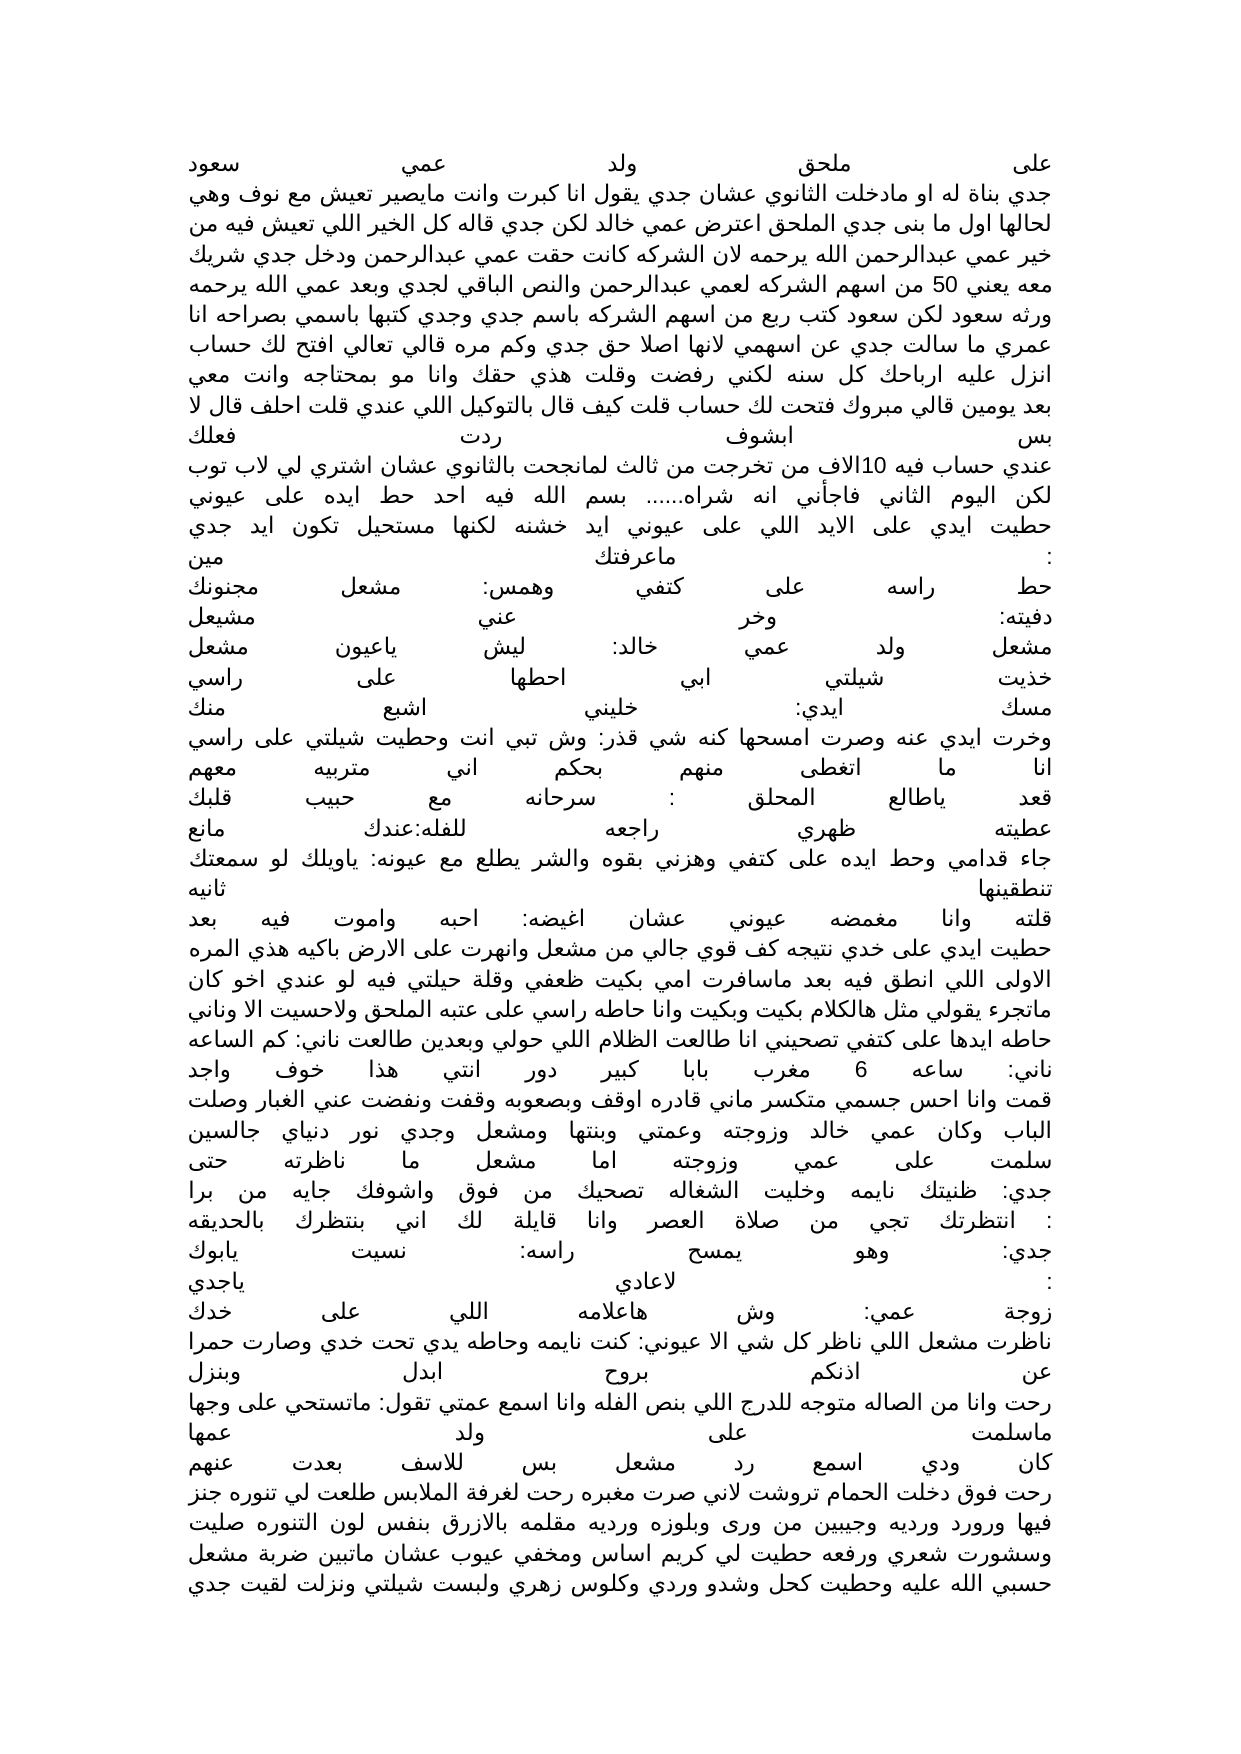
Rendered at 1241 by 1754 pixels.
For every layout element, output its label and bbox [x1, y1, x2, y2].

text [187, 150, 1053, 1596]
